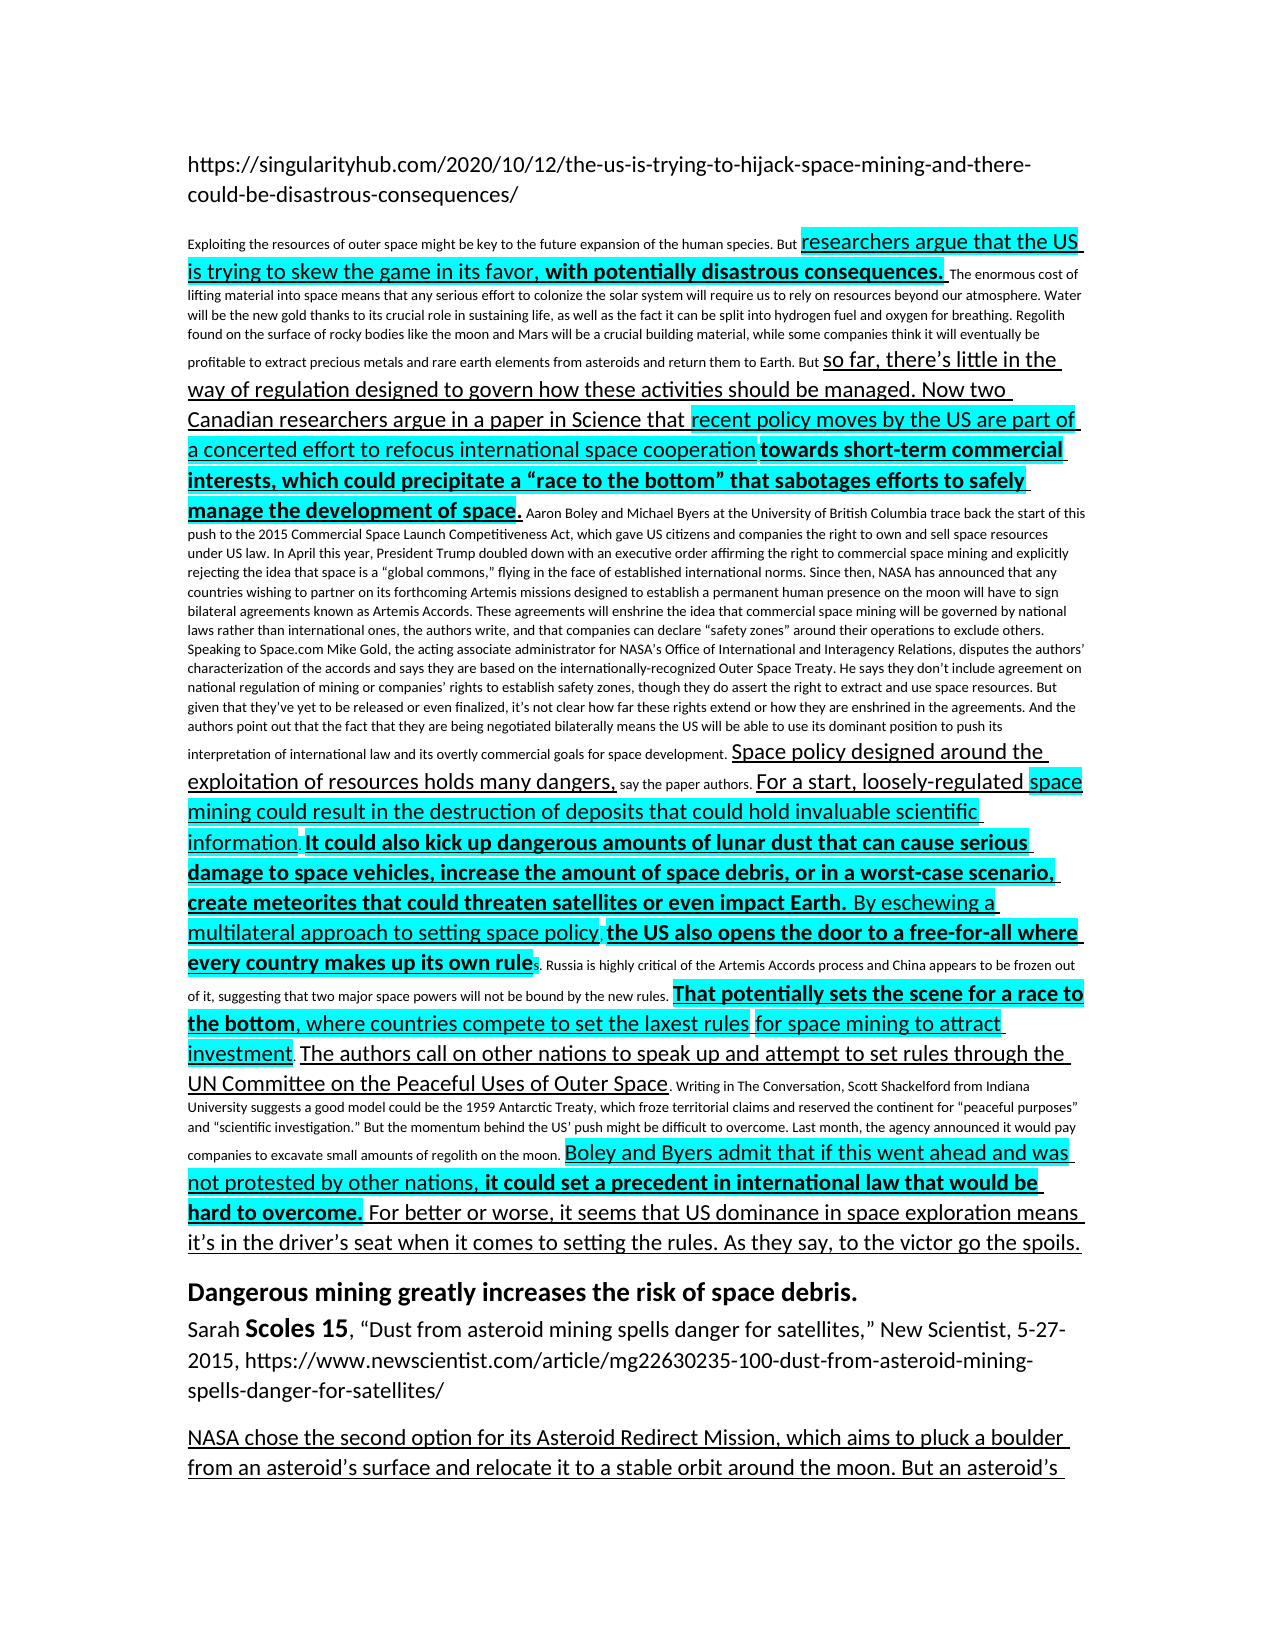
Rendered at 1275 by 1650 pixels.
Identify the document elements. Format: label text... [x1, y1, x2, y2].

text Exploiting the resources of outer space might be key to the future expansion of the human species. But researchers argue that the US is trying to skew the game in its favor, with potentially disastrous consequences. The enormous cost of lifting material into space means that any serious effort to colonize the solar system will require us to rely on resources beyond our atmosphere. Water will be the new gold thanks to its crucial role in sustaining life, as well as the fact it can be split into hydrogen fuel and oxygen for breathing. Regolith found on the surface of rocky bodies like the moon and Mars will be a crucial building material, while some companies think it will eventually be profitable to extract precious metals and rare earth elements from asteroids and return them to Earth. But so far, there’s little in the way of regulation designed to govern how these activities should be managed. Now two Canadian researchers argue in a paper in Science that recent policy moves by the US are part of a concerted effort to refocus international space cooperation towards short-term commercial interests, which could precipitate a “race to the bottom” that sabotages efforts to safely manage the development of space. Aaron Boley and Michael Byers at the University of British Columbia trace back the start of this push to the 2015 Commercial Space Launch Competitiveness Act, which gave US citizens and companies the right to own and sell space resources under US law. In April this year, President Trump doubled down with an executive order affirming the right to commercial space mining and explicitly rejecting the idea that space is a “global commons,” flying in the face of established international norms. Since then, NASA has announced that any countries wishing to partner on its forthcoming Artemis missions designed to establish a permanent human presence on the moon will have to sign bilateral agreements known as Artemis Accords. These agreements will enshrine the idea that commercial space mining will be governed by national laws rather than international ones, the authors write, and that companies can declare “safety zones” around their operations to exclude others. Speaking to Space.com Mike Gold, the acting associate administrator for NASA’s Office of International and Interagency Relations, disputes the authors’ characterization of the accords and says they are based on the internationally-recognized Outer Space Treaty. He says they don’t include agreement on national regulation of mining or companies’ rights to establish safety zones, though they do assert the right to extract and use space resources. But given that they’ve yet to be released or even finalized, it’s not clear how far these rights extend or how they are enshrined in the agreements. And the authors point out that the fact that they are being negotiated bilaterally means the US will be able to use its dominant position to push its interpretation of international law and its overtly commercial goals for space development. Space policy designed around the exploitation of resources holds many dangers, say the paper authors. For a start, loosely-regulated space mining could result in the destruction of deposits that could hold invaluable scientific information. It could also kick up dangerous amounts of lunar dust that can cause serious damage to space vehicles, increase the amount of space debris, or in a worst-case scenario, create meteorites that could threaten satellites or even impact Earth. By eschewing a multilateral approach to setting space policy, the US also opens the door to a free-for-all where every country makes up its own rules. Russia is highly critical of the Artemis Accords process and China appears to be frozen out of it, suggesting that two major space powers will not be bound by the new rules. That potentially sets the scene for a race to the bottom, where countries compete to set the laxest rules for space mining to attract investment. The authors call on other nations to speak up and attempt to set rules through the UN Committee on the Peaceful Uses of Outer Space. Writing in The Conversation, Scott Shackelford from Indiana University suggests a good model could be the 1959 Antarctic Treaty, which froze territorial claims and reserved the continent for “peaceful purposes” and “scientific investigation.” But the momentum behind the US’ push might be difficult to overcome. Last month, the agency announced it would pay companies to excavate small amounts of regolith on the moon. Boley and Byers admit that if this went ahead and was not protested by other nations, it could set a precedent in international law that would be hard to overcome. For better or worse, it seems that US dominance in space exploration means it’s in the driver’s seat when it comes to setting the rules. As they say, to the victor go the spoils. [187, 227, 1087, 1257]
text Sarah Scoles 15, “Dust from asteroid mining spells danger for satellites,” New Scientist, 5-27-2015, https://www.newscientist.com/article/mg22630235-100-dust-from-asteroid-mining-spells-danger-for-satellites/ [187, 1311, 1087, 1404]
subtitle Dangerous mining greatly increases the risk of space debris. [187, 1275, 1087, 1308]
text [187, 1423, 1087, 1482]
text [187, 150, 1087, 208]
